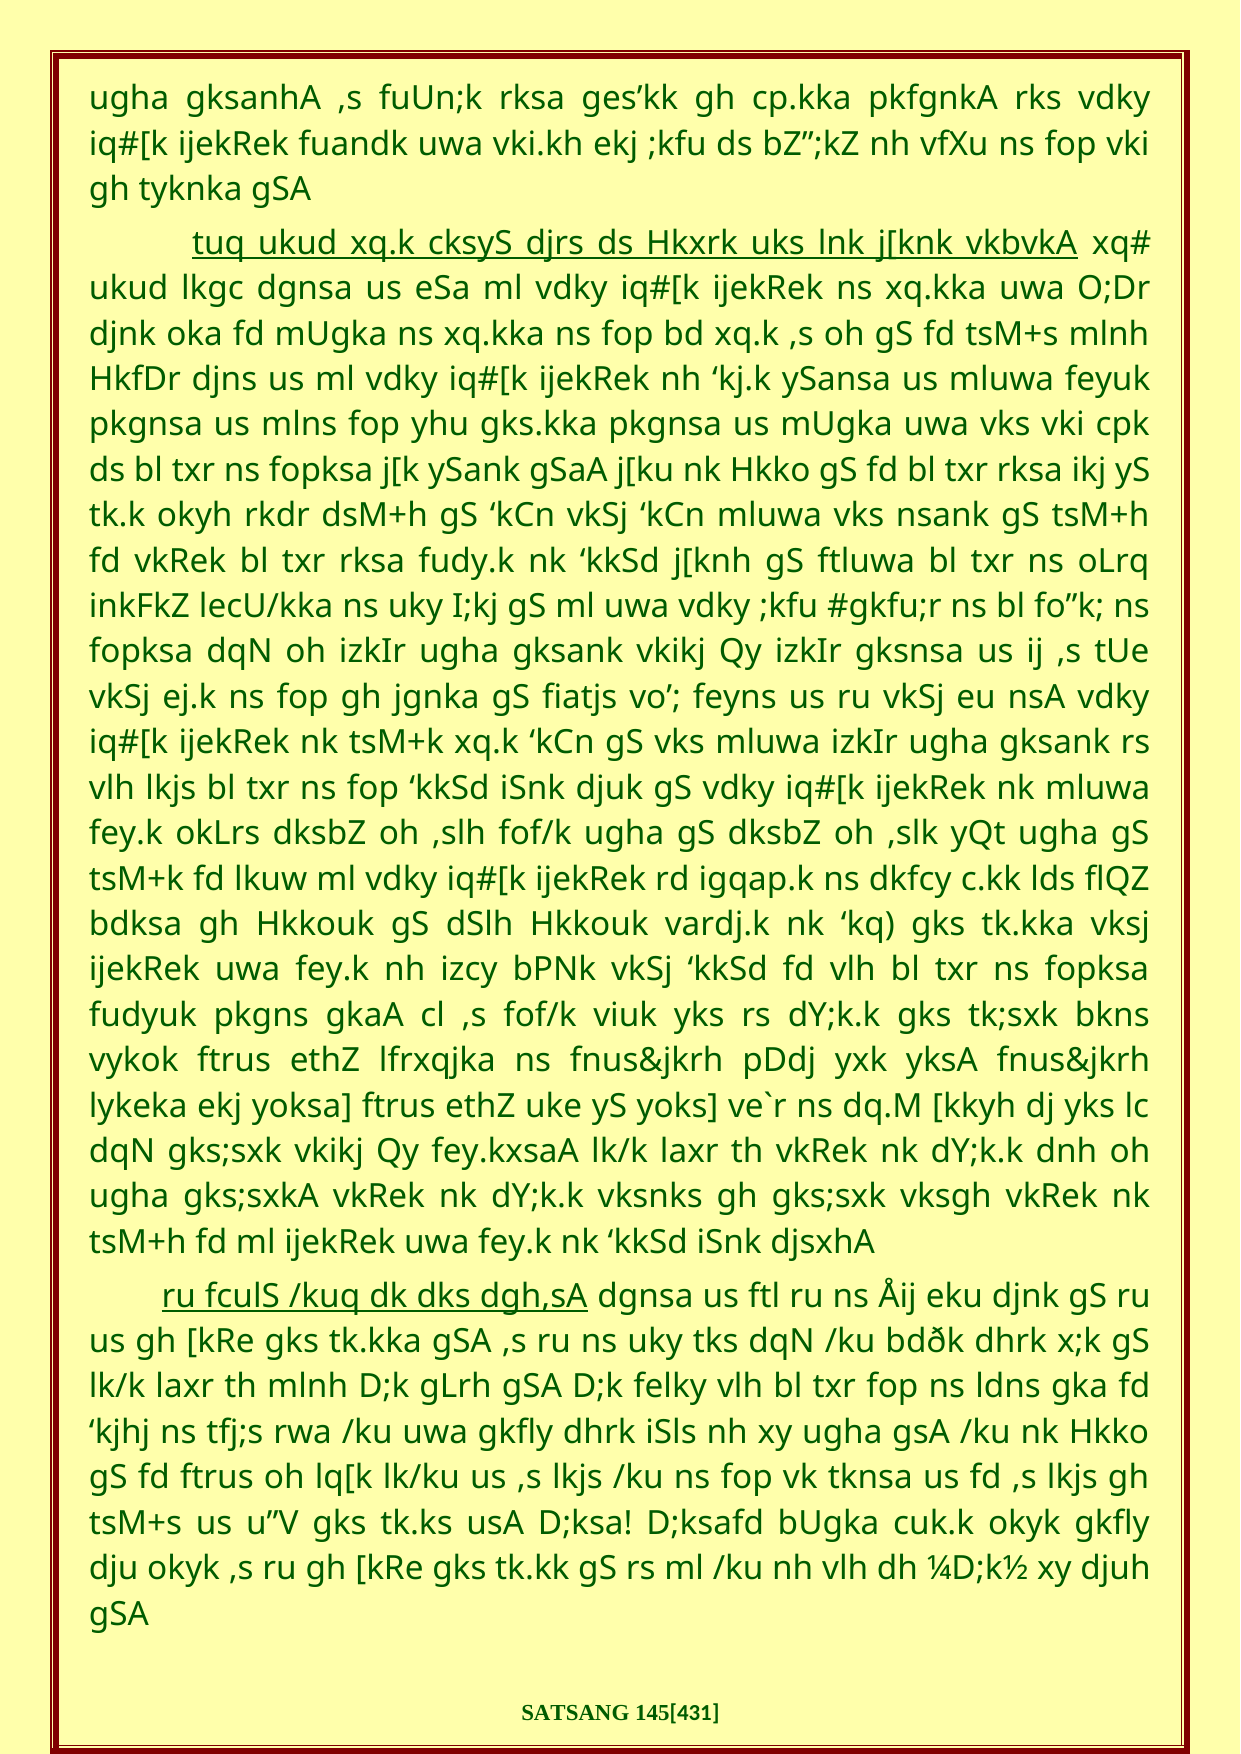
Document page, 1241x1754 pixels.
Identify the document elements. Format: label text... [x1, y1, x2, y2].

text tuq ukud xq.k cksyS djrs ds Hkxrk uks lnk j[knk vkbvkA xq# ukud lkgc dgnsa us eSa ml vdky iq#[k ijekRek ns xq.kka uwa O;Dr djnk oka fd mUgka ns xq.kka ns fop bd xq.k ,s oh gS fd tsM+s mlnh HkfDr djns us ml vdky iq#[k ijekRek nh ‘kj.k ySansa us mluwa feyuk pkgnsa us mlns fop yhu gks.kka pkgnsa us mUgka uwa vks vki cpk ds bl txr ns fopksa j[k ySank gSaA j[ku nk Hkko gS fd bl txr rksa ikj yS tk.k okyh rkdr dsM+h gS ‘kCn vkSj ‘kCn mluwa vks nsank gS tsM+h fd vkRek bl txr rksa fudy.k nk ‘kkSd j[knh gS ftluwa bl txr ns oLrq inkFkZ lecU/kka ns uky I;kj gS ml uwa vdky ;kfu #gkfu;r ns bl fo”k; ns fopksa dqN oh izkIr ugha gksank vkikj Qy izkIr gksnsa us ij ,s tUe vkSj ej.k ns fop gh jgnka gS fiatjs vo’; feyns us ru vkSj eu nsA vdky iq#[k ijekRek nk tsM+k xq.k ‘kCn gS vks mluwa izkIr ugha gksank rs vlh lkjs bl txr ns fop ‘kkSd iSnk djuk gS vdky iq#[k ijekRek nk mluwa fey.k okLrs dksbZ oh ,slh fof/k ugha gS dksbZ oh ,slk yQt ugha gS tsM+k fd lkuw ml vdky iq#[k ijekRek rd igqap.k ns dkfcy c.kk lds flQZ bdksa gh Hkkouk gS dSlh Hkkouk vardj.k nk ‘kq) gks tk.kka vksj ijekRek uwa fey.k nh izcy bPNk vkSj ‘kkSd fd vlh bl txr ns fopksa fudyuk pkgns gkaA cl ,s fof/k viuk yks rs dY;k.k gks tk;sxk bkns vykok ftrus ethZ lfrxqjka ns fnus&jkrh pDdj yxk yksA fnus&jkrh lykeka ekj yoksa] ftrus ethZ uke yS yoks] ve`r ns dq.M [kkyh dj yks lc dqN gks;sxk vkikj Qy fey.kxsaA lk/k laxr th vkRek nk dY;k.k dnh oh ugha gks;sxkA vkRek nk dY;k.k vksnks gh gks;sxk vksgh vkRek nk tsM+h fd ml ijekRek uwa fey.k nk ‘kkSd iSnk djsxhA [89, 218, 1152, 1263]
text ru fculS /kuq dk dks dgh,sA dgnsa us ftl ru ns Åij eku djnk gS ru us gh [kRe gks tk.kka gSA ,s ru ns uky tks dqN /ku bdðk dhrk x;k gS lk/k laxr th mlnh D;k gLrh gSA D;k felky vlh bl txr fop ns ldns gka fd ‘kjhj ns tfj;s rwa /ku uwa gkfly dhrk iSls nh xy ugha gsA /ku nk Hkko gS fd ftrus oh lq[k lk/ku us ,s lkjs /ku ns fop vk tknsa us fd ,s lkjs gh tsM+s us u”V gks tk.ks usA D;ksa! D;ksafd bUgka cuk.k okyk gkfly dju okyk ,s ru gh [kRe gks tk.kk gS rs ml /ku nh vlh dh ¼D;k½ xy djuh gSA [89, 1271, 1152, 1635]
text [89, 74, 1152, 210]
